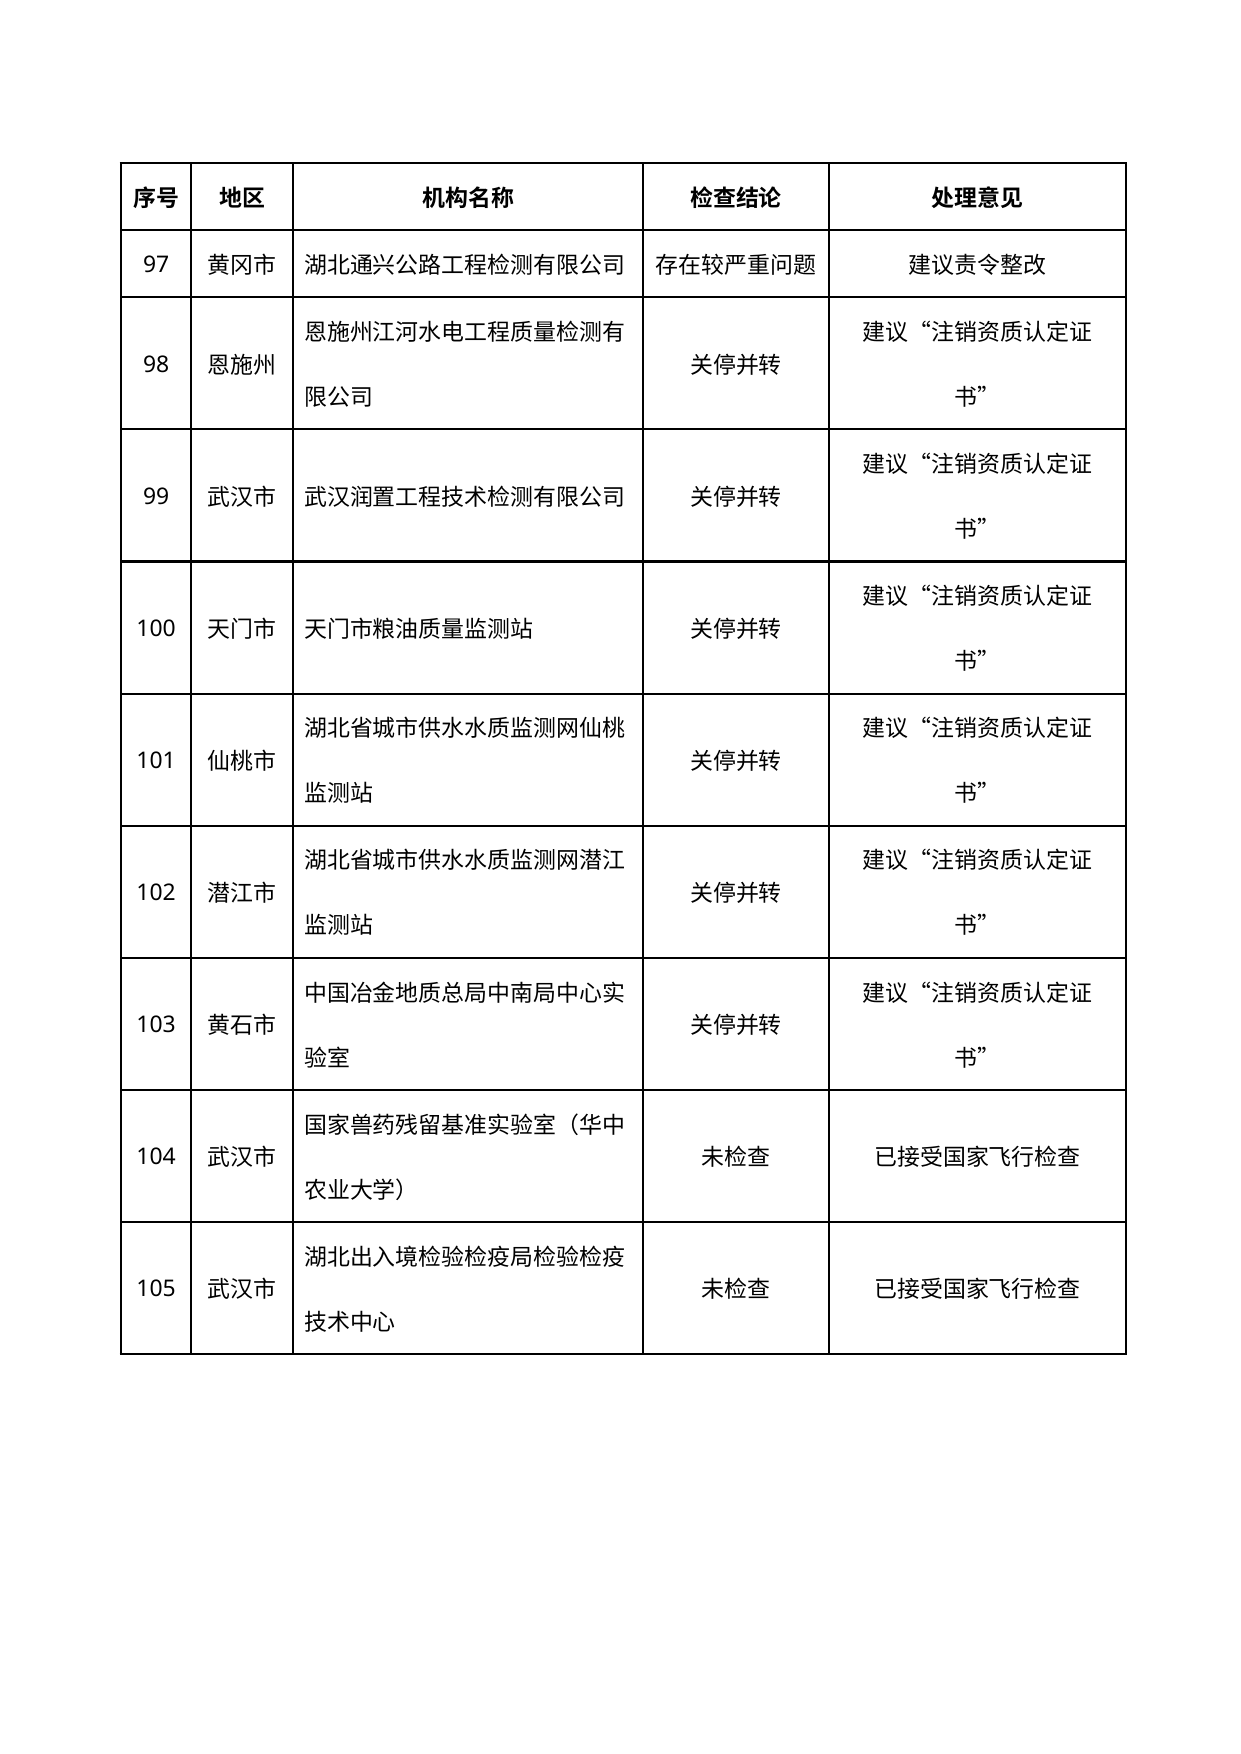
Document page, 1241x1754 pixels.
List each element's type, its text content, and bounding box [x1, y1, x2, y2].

table_cell 恩施州江河水电工程质量检测有限公司 [294, 298, 642, 428]
table_header 处理意见 [830, 164, 1125, 229]
table_cell 103 [122, 959, 190, 1089]
table_header 序号 [122, 164, 190, 229]
table_cell 仙桃市 [192, 695, 292, 824]
table_cell 中国冶金地质总局中南局中心实验室 [294, 959, 642, 1089]
table_cell 建议“注销资质认定证书” [830, 563, 1125, 692]
table_cell 湖北省城市供水水质监测网仙桃监测站 [294, 695, 642, 824]
table_cell 潜江市 [192, 827, 292, 957]
table_cell 99 [122, 430, 190, 560]
table_cell 建议责令整改 [830, 231, 1125, 296]
table_cell 97 [122, 231, 190, 296]
table_cell 未检查 [644, 1223, 828, 1353]
table_cell 未检查 [644, 1091, 828, 1221]
table_cell 建议“注销资质认定证书” [830, 430, 1125, 560]
table_cell 湖北省城市供水水质监测网潜江监测站 [294, 827, 642, 957]
table_cell 武汉市 [192, 1223, 292, 1353]
table_cell 武汉润置工程技术检测有限公司 [294, 430, 642, 560]
table_cell 100 [122, 563, 190, 692]
table_cell 关停并转 [644, 695, 828, 824]
table_cell 武汉市 [192, 1091, 292, 1221]
table_cell 建议“注销资质认定证书” [830, 298, 1125, 428]
table_cell 105 [122, 1223, 190, 1353]
table_cell 建议“注销资质认定证书” [830, 695, 1125, 824]
table_header 机构名称 [294, 164, 642, 229]
table_cell 关停并转 [644, 827, 828, 957]
table_cell 关停并转 [644, 430, 828, 560]
table_cell 黄石市 [192, 959, 292, 1089]
table_cell 已接受国家飞行检查 [830, 1091, 1125, 1221]
table_cell 101 [122, 695, 190, 824]
table_cell 湖北出入境检验检疫局检验检疫技术中心 [294, 1223, 642, 1353]
table_header 检查结论 [644, 164, 828, 229]
table_cell 黄冈市 [192, 231, 292, 296]
table_cell 已接受国家飞行检查 [830, 1223, 1125, 1353]
table_cell 98 [122, 298, 190, 428]
table_cell 恩施州 [192, 298, 292, 428]
table_cell 天门市 [192, 563, 292, 692]
table_cell 104 [122, 1091, 190, 1221]
table_cell 天门市粮油质量监测站 [294, 563, 642, 692]
table_cell 关停并转 [644, 298, 828, 428]
table_cell 关停并转 [644, 959, 828, 1089]
table_cell 关停并转 [644, 563, 828, 692]
table_header 地区 [192, 164, 292, 229]
table_cell 武汉市 [192, 430, 292, 560]
table_cell 国家兽药残留基准实验室（华中农业大学） [294, 1091, 642, 1221]
table_cell 存在较严重问题 [644, 231, 828, 296]
table_cell 湖北通兴公路工程检测有限公司 [294, 231, 642, 296]
table_cell 建议“注销资质认定证书” [830, 827, 1125, 957]
table_cell 建议“注销资质认定证书” [830, 959, 1125, 1089]
table_cell 102 [122, 827, 190, 957]
